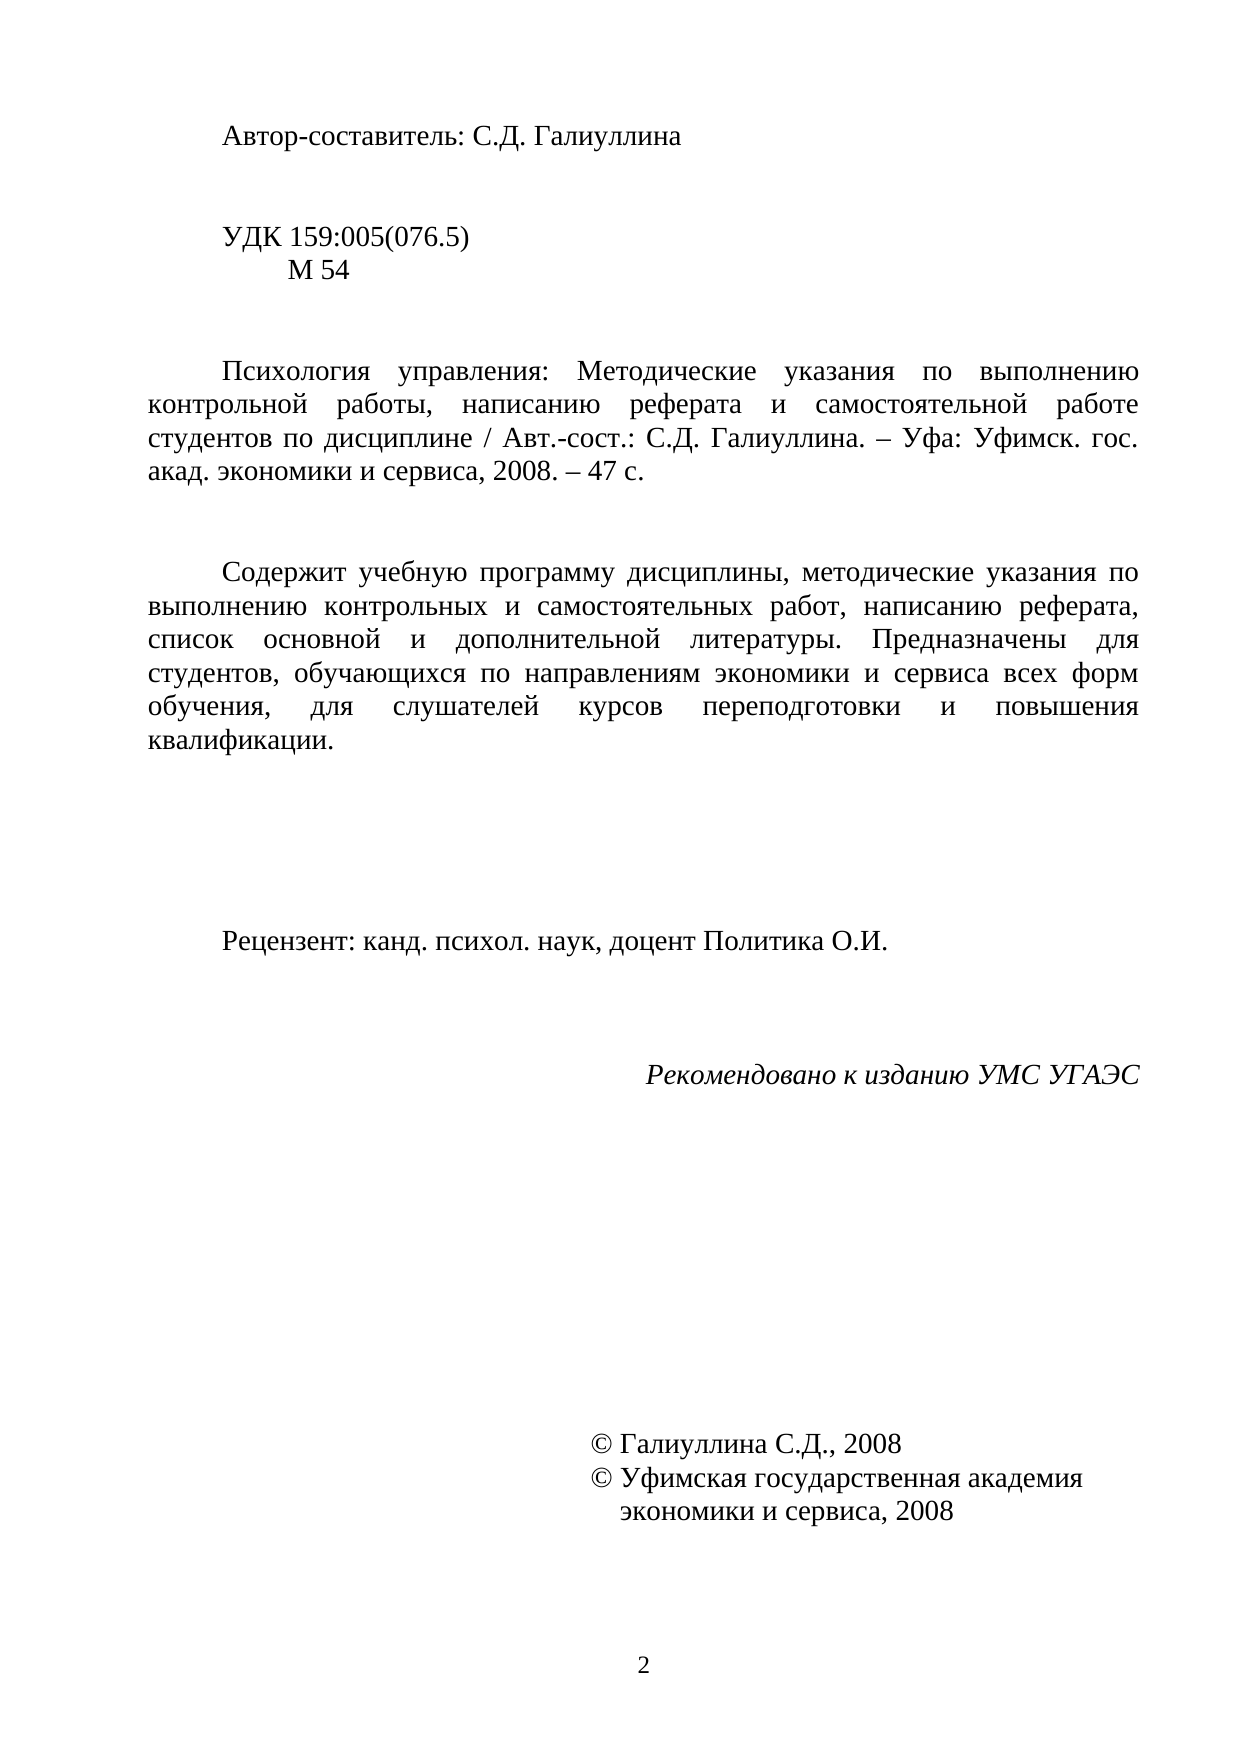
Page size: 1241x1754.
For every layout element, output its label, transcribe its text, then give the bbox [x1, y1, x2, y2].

text Психология управления: Методические указания по выполнению контрольной работы, написанию реферата и самостоятельной работе студентов по дисциплине / Авт.-сост.: С.Д. Галиуллина. – Уфа: Уфимск. гос. акад. экономики и сервиса, 2008. – 47 с. [148, 353, 1140, 487]
text Содержит учебную программу дисциплины, методические указания по выполнению контрольных и самостоятельных работ, написанию реферата, список основной и дополнительной литературы. Предназначены для студентов, обучающихся по направлениям экономики и сервиса всех форм обучения, для слушателей курсов переподготовки и повышения квалификации. [148, 554, 1140, 755]
text УДК 159:005(076.5) [148, 219, 1140, 252]
text © Уфимская государственная академия [516, 1460, 1140, 1493]
text Рекомендовано к изданию УМС УГАЭС [148, 1057, 1140, 1091]
text Рецензент: канд. психол. наук, доцент Политика О.И. [148, 923, 1140, 957]
text М 54 [148, 252, 1140, 286]
text экономики и сервиса, 2008 [516, 1493, 1140, 1527]
text © Галиуллина С.Д., 2008 [516, 1426, 1140, 1460]
text Автор-составитель: С.Д. Галиуллина [148, 118, 1140, 152]
